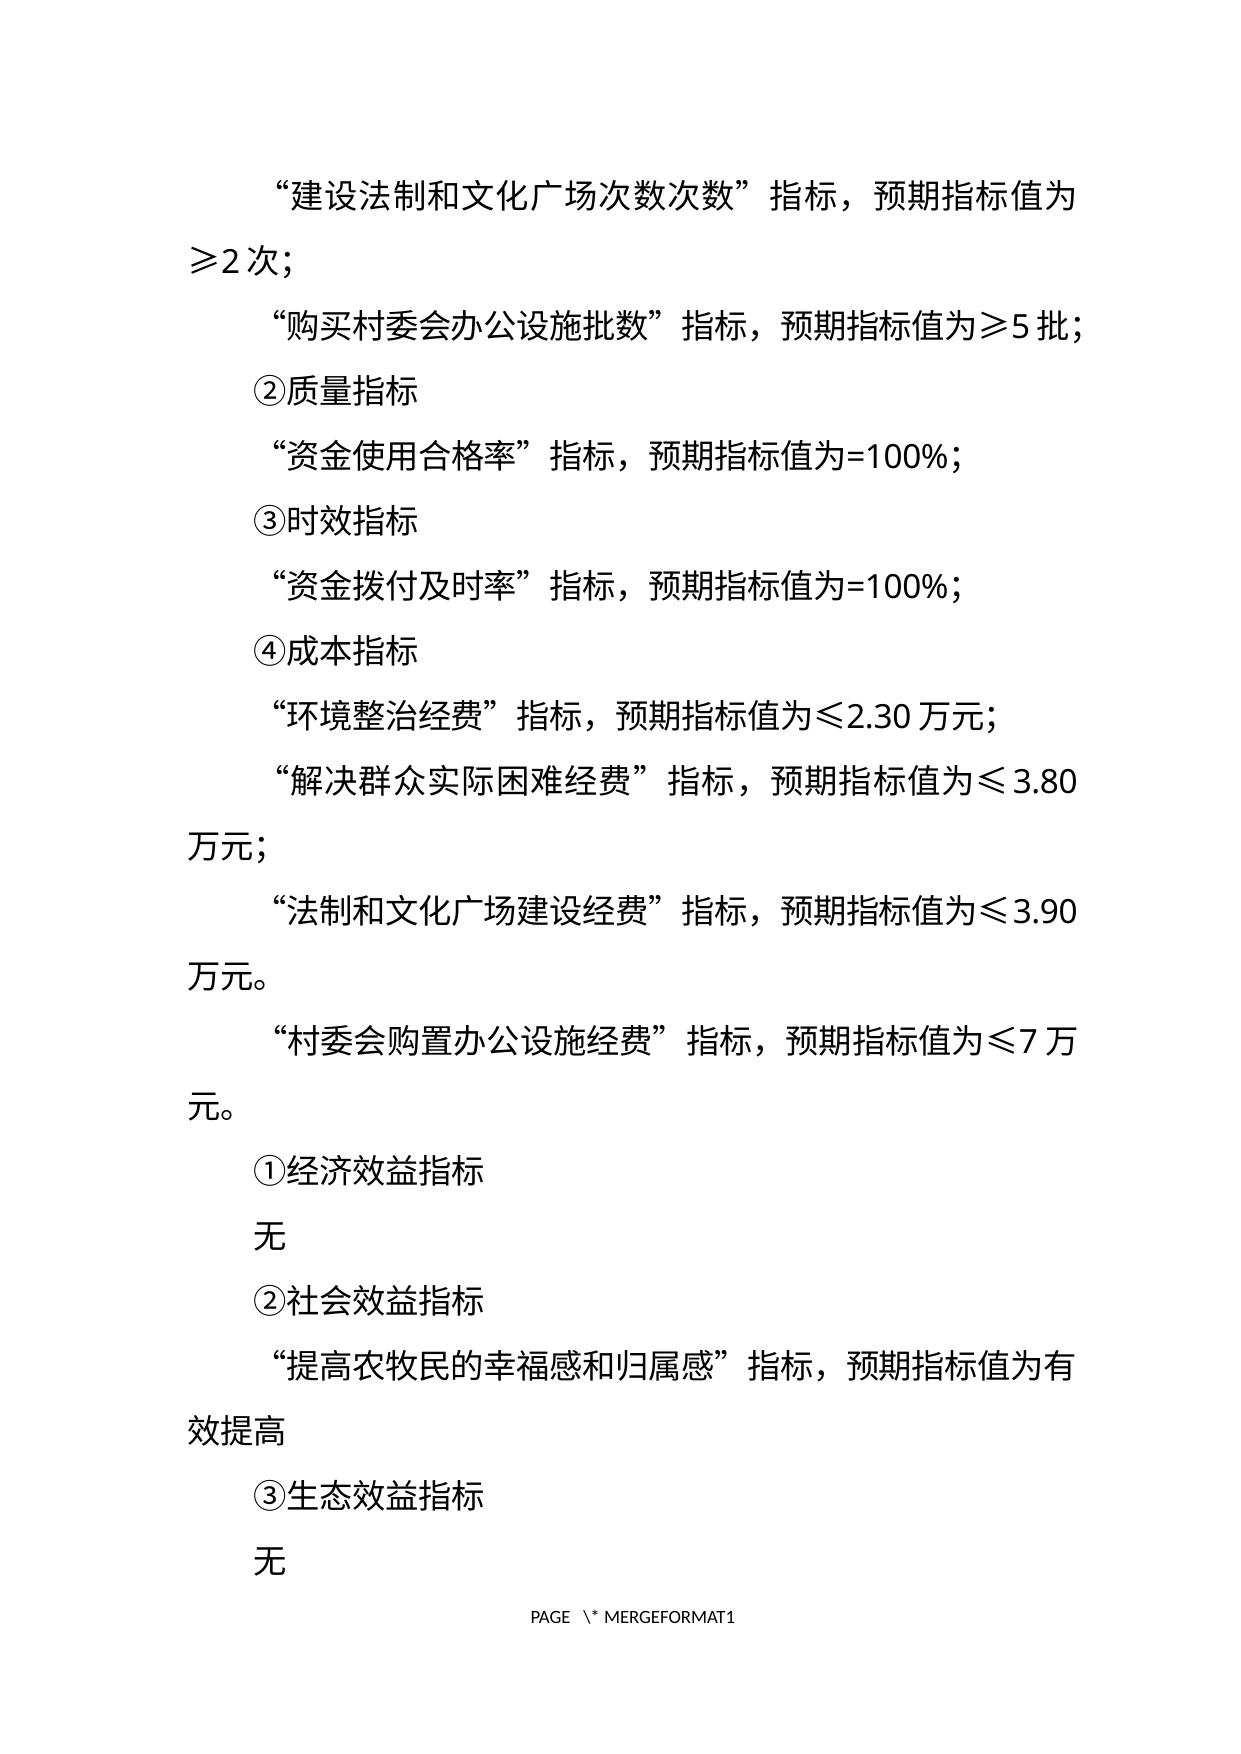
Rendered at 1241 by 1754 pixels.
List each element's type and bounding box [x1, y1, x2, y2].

text [187, 162, 1078, 1592]
